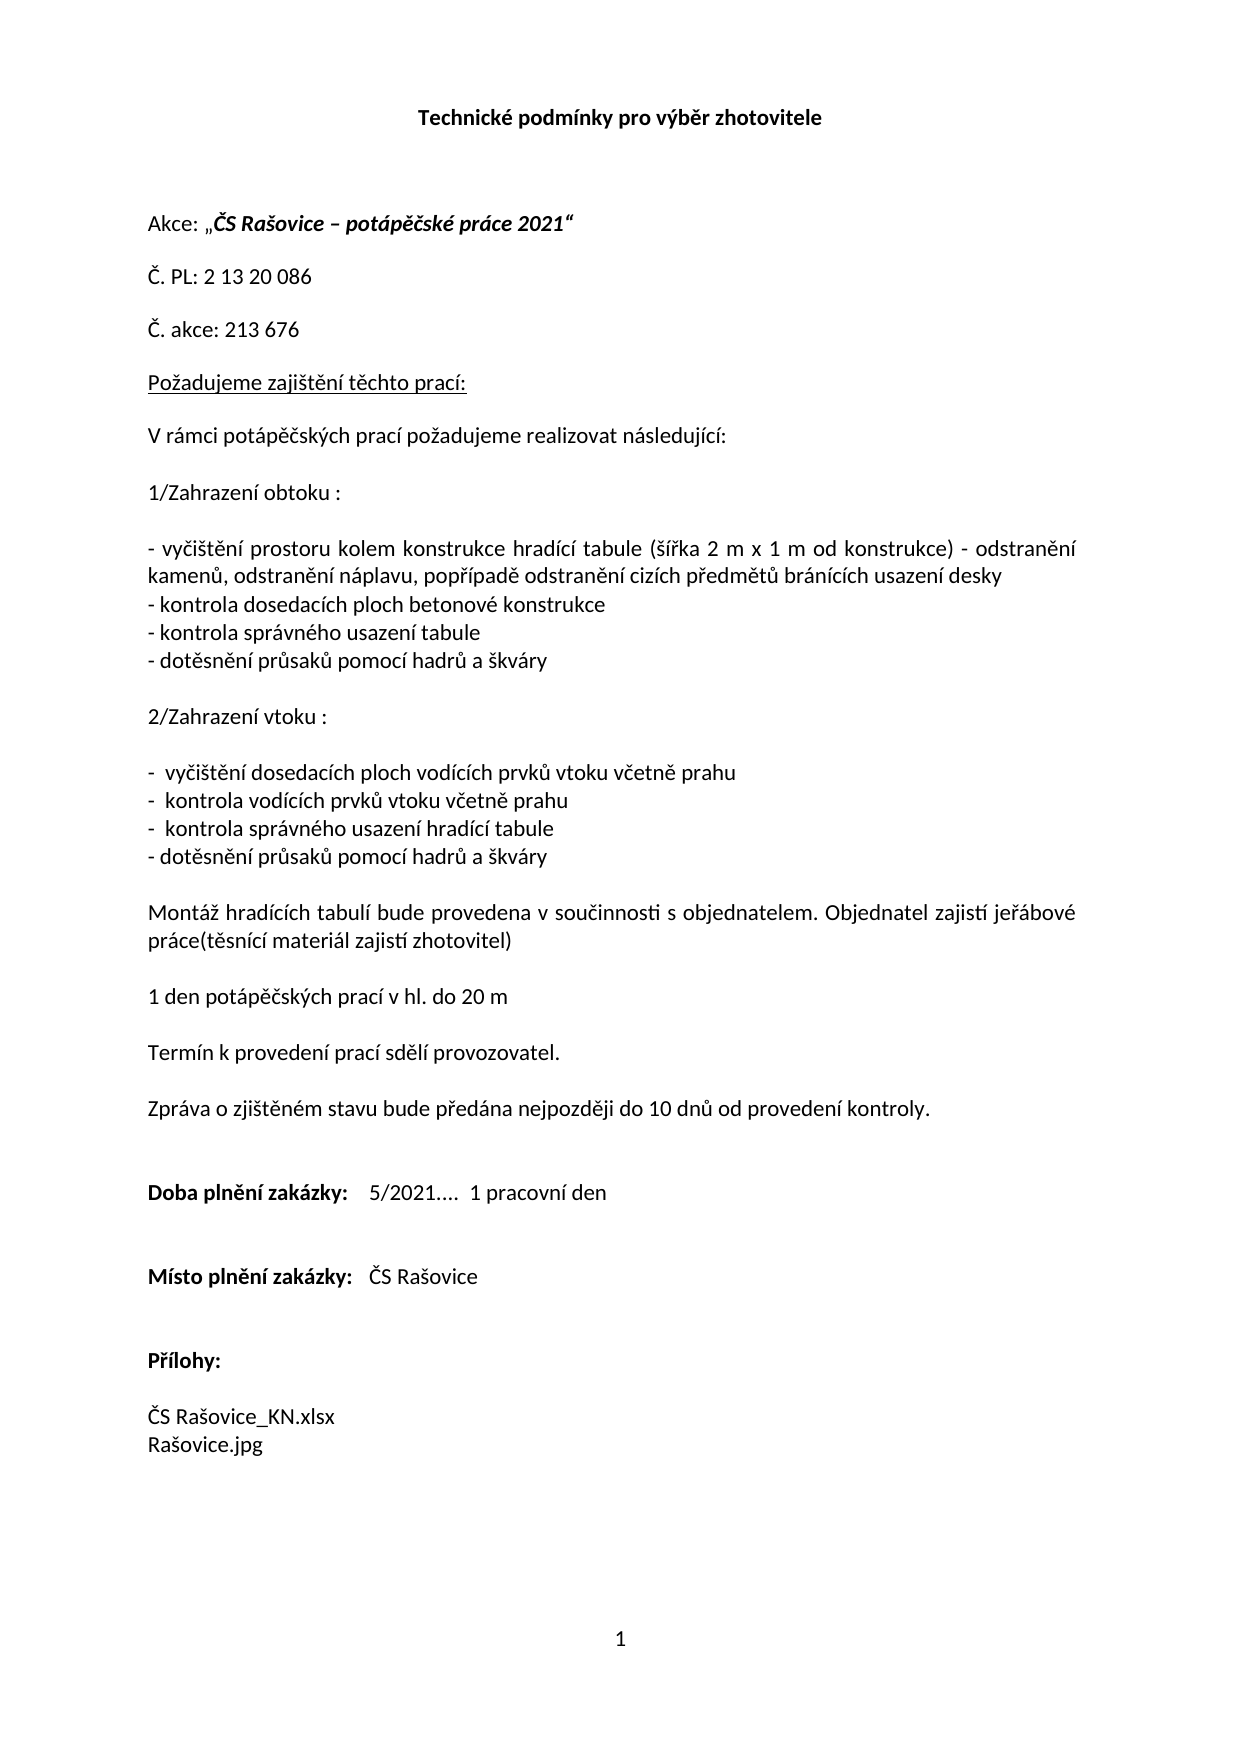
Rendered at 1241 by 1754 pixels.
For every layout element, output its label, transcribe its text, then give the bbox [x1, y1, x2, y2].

text Akce: „ČS Rašovice – potápěčské práce 2021“ [148, 209, 1093, 237]
text 1/Zahrazení obtoku : [148, 478, 1078, 506]
text Doba plnění zakázky: 5/2021.... 1 pracovní den [148, 1178, 1078, 1206]
text Č. PL: 2 13 20 086 [148, 262, 1093, 291]
text Požadujeme zajištění těchto prací: [148, 368, 1093, 397]
text Č. akce: 213 676 [148, 316, 1093, 343]
text 1 den potápěčských prací v hl. do 20 m [148, 982, 1078, 1010]
text Zpráva o zjištěném stavu bude předána nejpozději do 10 dnů od provedení kontroly. [148, 1094, 1078, 1122]
text - kontrola vodících prvků vtoku včetně prahu [148, 786, 1078, 814]
text Přílohy: [148, 1346, 1078, 1374]
text Termín k provedení prací sdělí provozovatel. [148, 1038, 1078, 1066]
text - vyčištění dosedacích ploch vodících prvků vtoku včetně prahu [148, 758, 1078, 786]
text Rašovice.jpg [148, 1430, 1093, 1458]
text Místo plnění zakázky: ČS Rašovice [148, 1262, 1078, 1290]
text 2/Zahrazení vtoku : [148, 702, 1078, 730]
text - dotěsnění průsaků pomocí hadrů a škváry [148, 646, 1078, 674]
text - kontrola správného usazení tabule [148, 618, 1078, 646]
text - kontrola správného usazení hradící tabule [148, 814, 1078, 842]
text V rámci potápěčských prací požadujeme realizovat následující: [148, 422, 1078, 449]
text Technické podmínky pro výběr zhotovitele [148, 103, 1093, 131]
text ČS Rašovice_KN.xlsx [148, 1402, 1093, 1430]
text Montáž hradících tabulí bude provedena v součinnosti s objednatelem. Objednatel zajistí jeřábové práce(těsnící materiál zajistí zhotovitel) [148, 898, 1078, 954]
text - kontrola dosedacích ploch betonové konstrukce [148, 590, 1078, 618]
text - dotěsnění průsaků pomocí hadrů a škváry [148, 842, 1078, 870]
text - vyčištění prostoru kolem konstrukce hradící tabule (šířka 2 m x 1 m od konstrukce) - odstranění kamenů, odstranění náplavu, popřípadě odstranění cizích předmětů bránících usazení desky [148, 534, 1078, 590]
